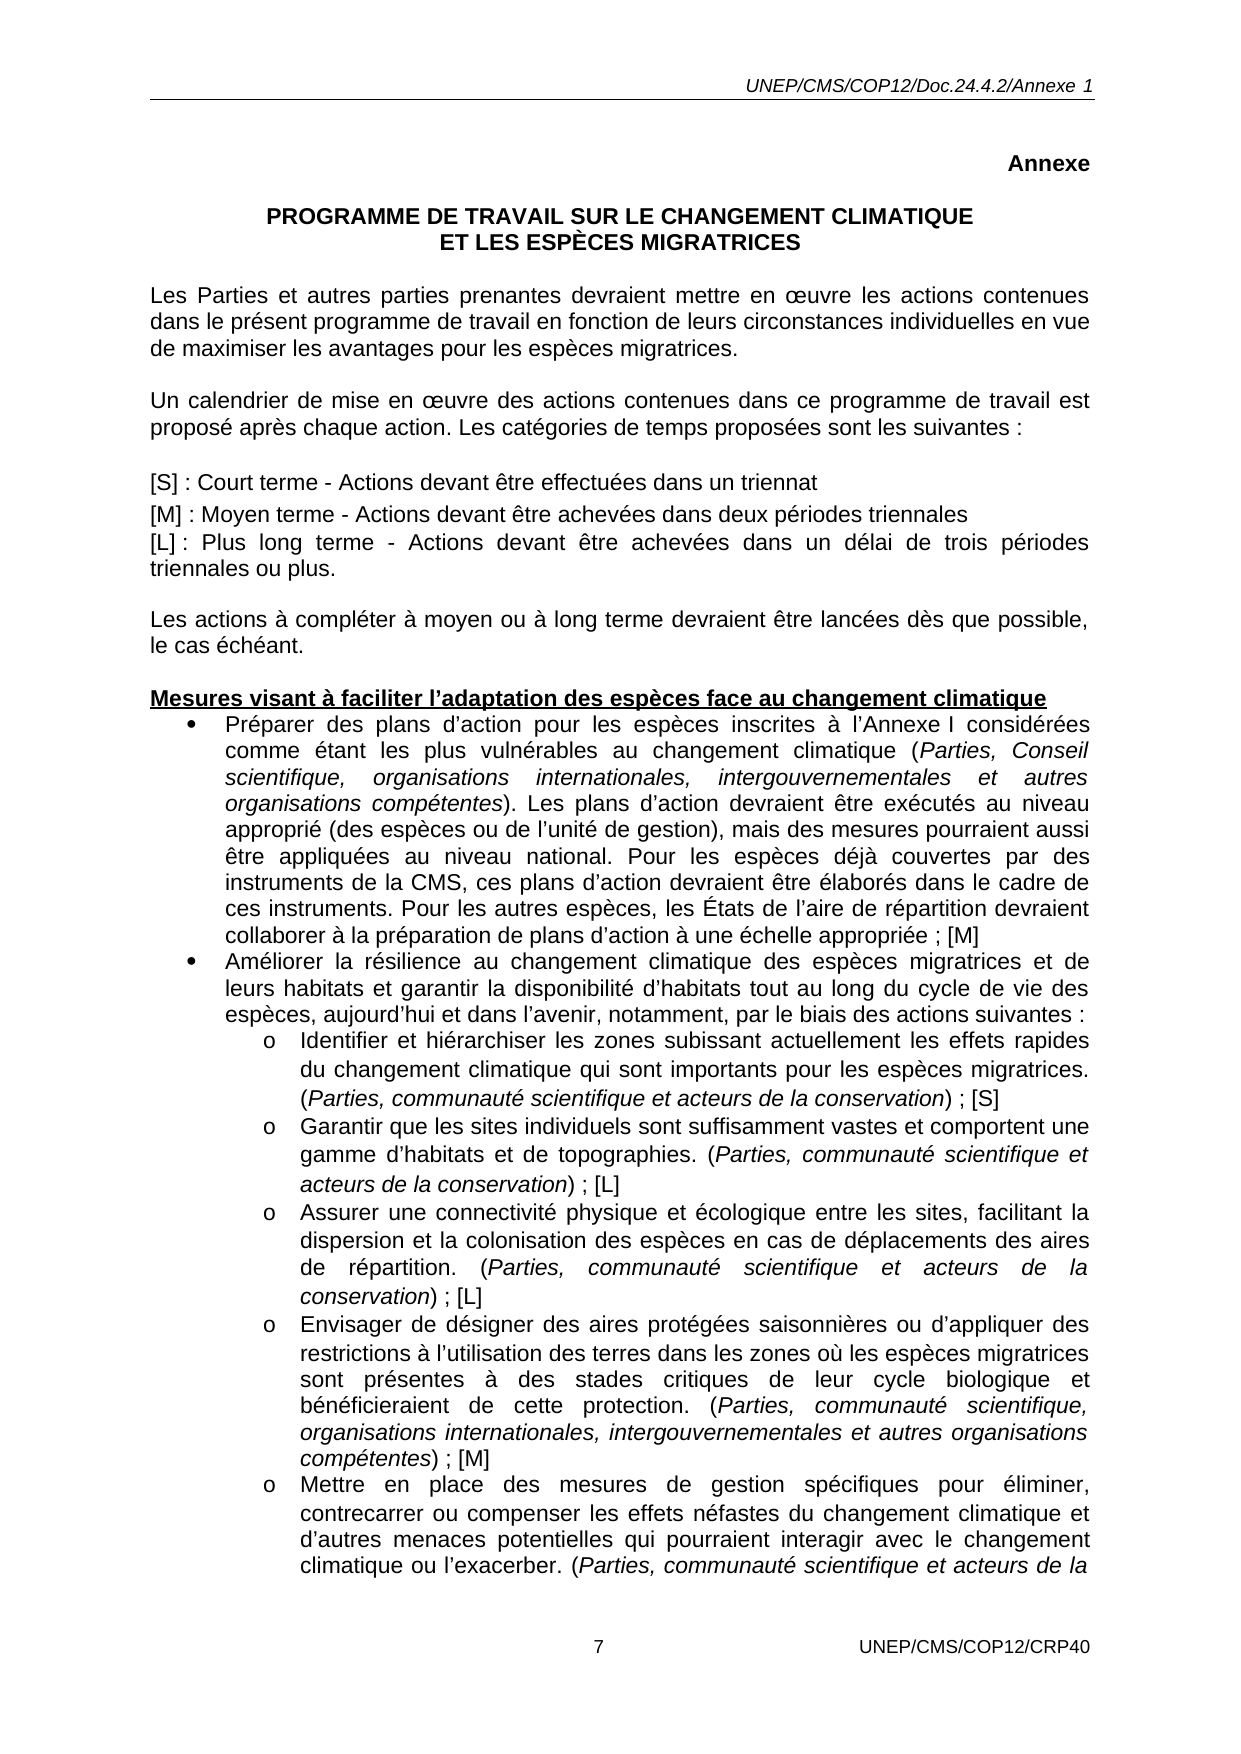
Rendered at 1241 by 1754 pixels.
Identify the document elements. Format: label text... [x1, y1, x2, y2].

text Les Parties et autres parties prenantes devraient mettre en œuvre les actions contenues dans le présent programme de travail en fonction de leurs circonstances individuelles en vue de maximiser les avantages pour les espèces migratrices. [150, 282, 1090, 361]
text Mesures visant à faciliter l’adaptation des espèces face au changement climatique [150, 684, 1090, 711]
text Annexe [150, 150, 1090, 176]
list Préparer des plans d’action pour les espèces inscrites à l’Annexe I considérées comme étant les plus vulnérables au changement climatique (Parties, Conseil scientifique, organisations internationales, intergouvernementales et autres organisations compétentes). Les plans d’action devraient être exécutés au niveau approprié (des espèces ou de l’unité de gestion), mais des mesures pourraient aussi être appliquées au niveau national. Pour les espèces déjà couvertes par des instruments de la CMS, ces plans d’action devraient être élaborés dans le cadre de ces instruments. Pour les autres espèces, les États de l’aire de répartition devraient collaborer à la préparation de plans d’action à une échelle appropriée ; [M] [187, 711, 1090, 948]
list Assurer une connectivité physique et écologique entre les sites, facilitant la dispersion et la colonisation des espèces en cas de déplacements des aires de répartition. (Parties, communauté scientifique et acteurs de la conservation) ; [L] [262, 1199, 1090, 1311]
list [262, 1471, 1090, 1579]
text Les actions à compléter à moyen ou à long terme devraient être lancées dès que possible, le cas échéant. [150, 606, 1090, 658]
text Un calendrier de mise en œuvre des actions contenues dans ce programme de travail est proposé après chaque action. Les catégories de temps proposées sont les suivantes : [150, 387, 1090, 440]
text PROGRAMME DE TRAVAIL SUR LE CHANGEMENT CLIMATIQUE [150, 203, 1090, 229]
text [M] : Moyen terme - Actions devant être achevées dans deux périodes triennales [150, 497, 1090, 529]
text [S] : Court terme - Actions devant être effectuées dans un triennat [150, 466, 1090, 497]
list Améliorer la résilience au changement climatique des espèces migratrices et de leurs habitats et garantir la disponibilité d’habitats tout au long du cycle de vie des espèces, aujourd’hui et dans l’avenir, notamment, par le biais des actions suivantes : [187, 948, 1090, 1027]
list Identifier et hiérarchiser les zones subissant actuellement les effets rapides du changement climatique qui sont importants pour les espèces migratrices. (Parties, communauté scientifique et acteurs de la conservation) ; [S] [262, 1027, 1090, 1113]
list Envisager de désigner des aires protégées saisonnières ou d’appliquer des restrictions à l’utilisation des terres dans les zones où les espèces migratrices sont présentes à des stades critiques de leur cycle biologique et bénéficieraient de cette protection. (Parties, communauté scientifique, organisations internationales, intergouvernementales et autres organisations compétentes) ; [M] [262, 1311, 1090, 1471]
text ET LES ESPÈCES MIGRATRICES [150, 229, 1090, 255]
text [L] : Plus long terme - Actions devant être achevées dans un délai de trois périodes triennales ou plus. [150, 529, 1090, 581]
list Garantir que les sites individuels sont suffisamment vastes et comportent une gamme d’habitats et de topographies. (Parties, communauté scientifique et acteurs de la conservation) ; [L] [262, 1113, 1090, 1199]
